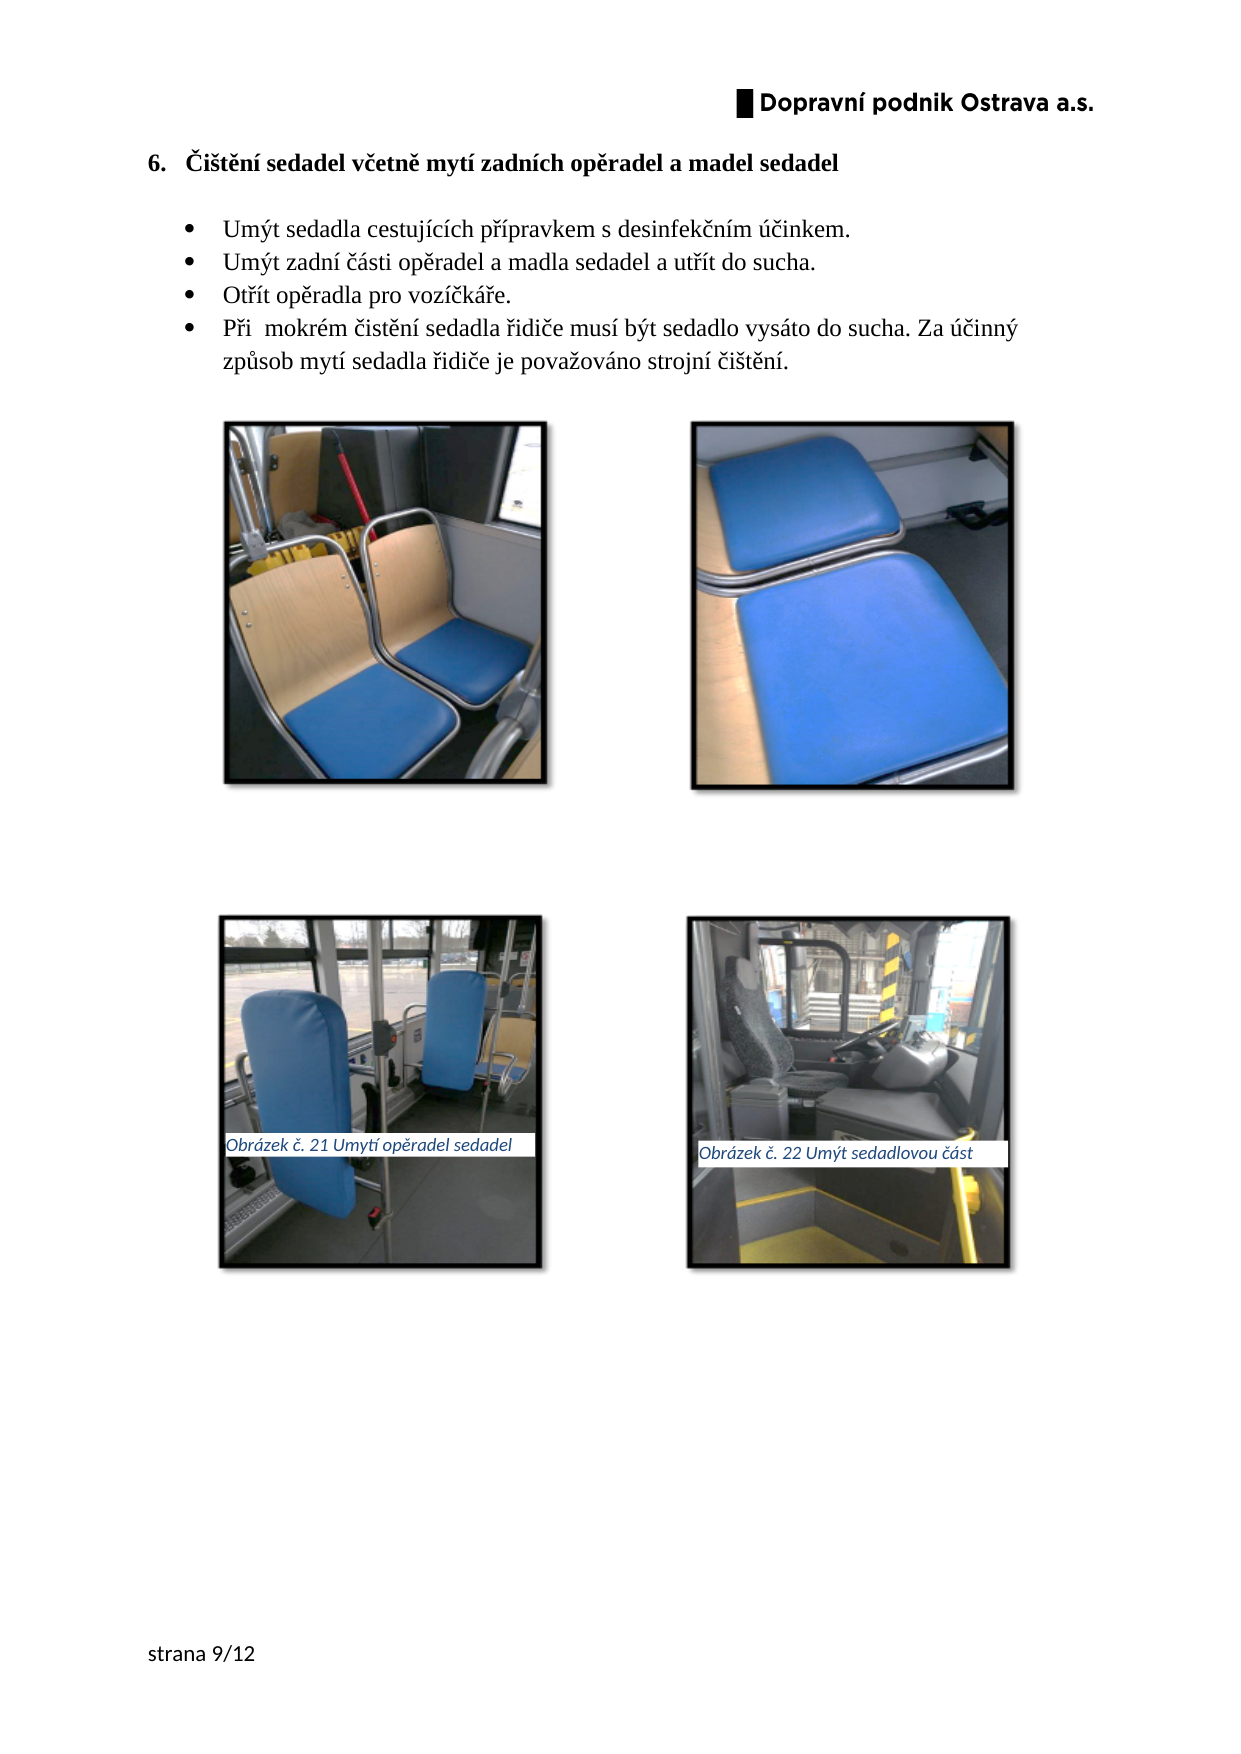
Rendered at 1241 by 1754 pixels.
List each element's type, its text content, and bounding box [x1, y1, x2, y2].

list Čištění sedadel včetně mytí zadních opěradel a madel sedadel [148, 148, 1093, 176]
list Umýt zadní části opěradel a madla sedadel a utřít do sucha. [185, 247, 1093, 275]
picture [683, 913, 1023, 1279]
picture [687, 418, 1027, 801]
list Při mokrém čistění sedadla řidiče musí být sedadlo vysáto do sucha. Za účinný způsob mytí sedadla řidiče je považováno strojní čištění. [185, 313, 1093, 374]
picture [215, 912, 555, 1279]
picture [736, 89, 1093, 118]
list Otřít opěradla pro vozíčkáře. [185, 280, 1093, 308]
list Umýt sedadla cestujících přípravkem s desinfekčním účinkem. [185, 214, 1093, 242]
picture [220, 418, 559, 795]
